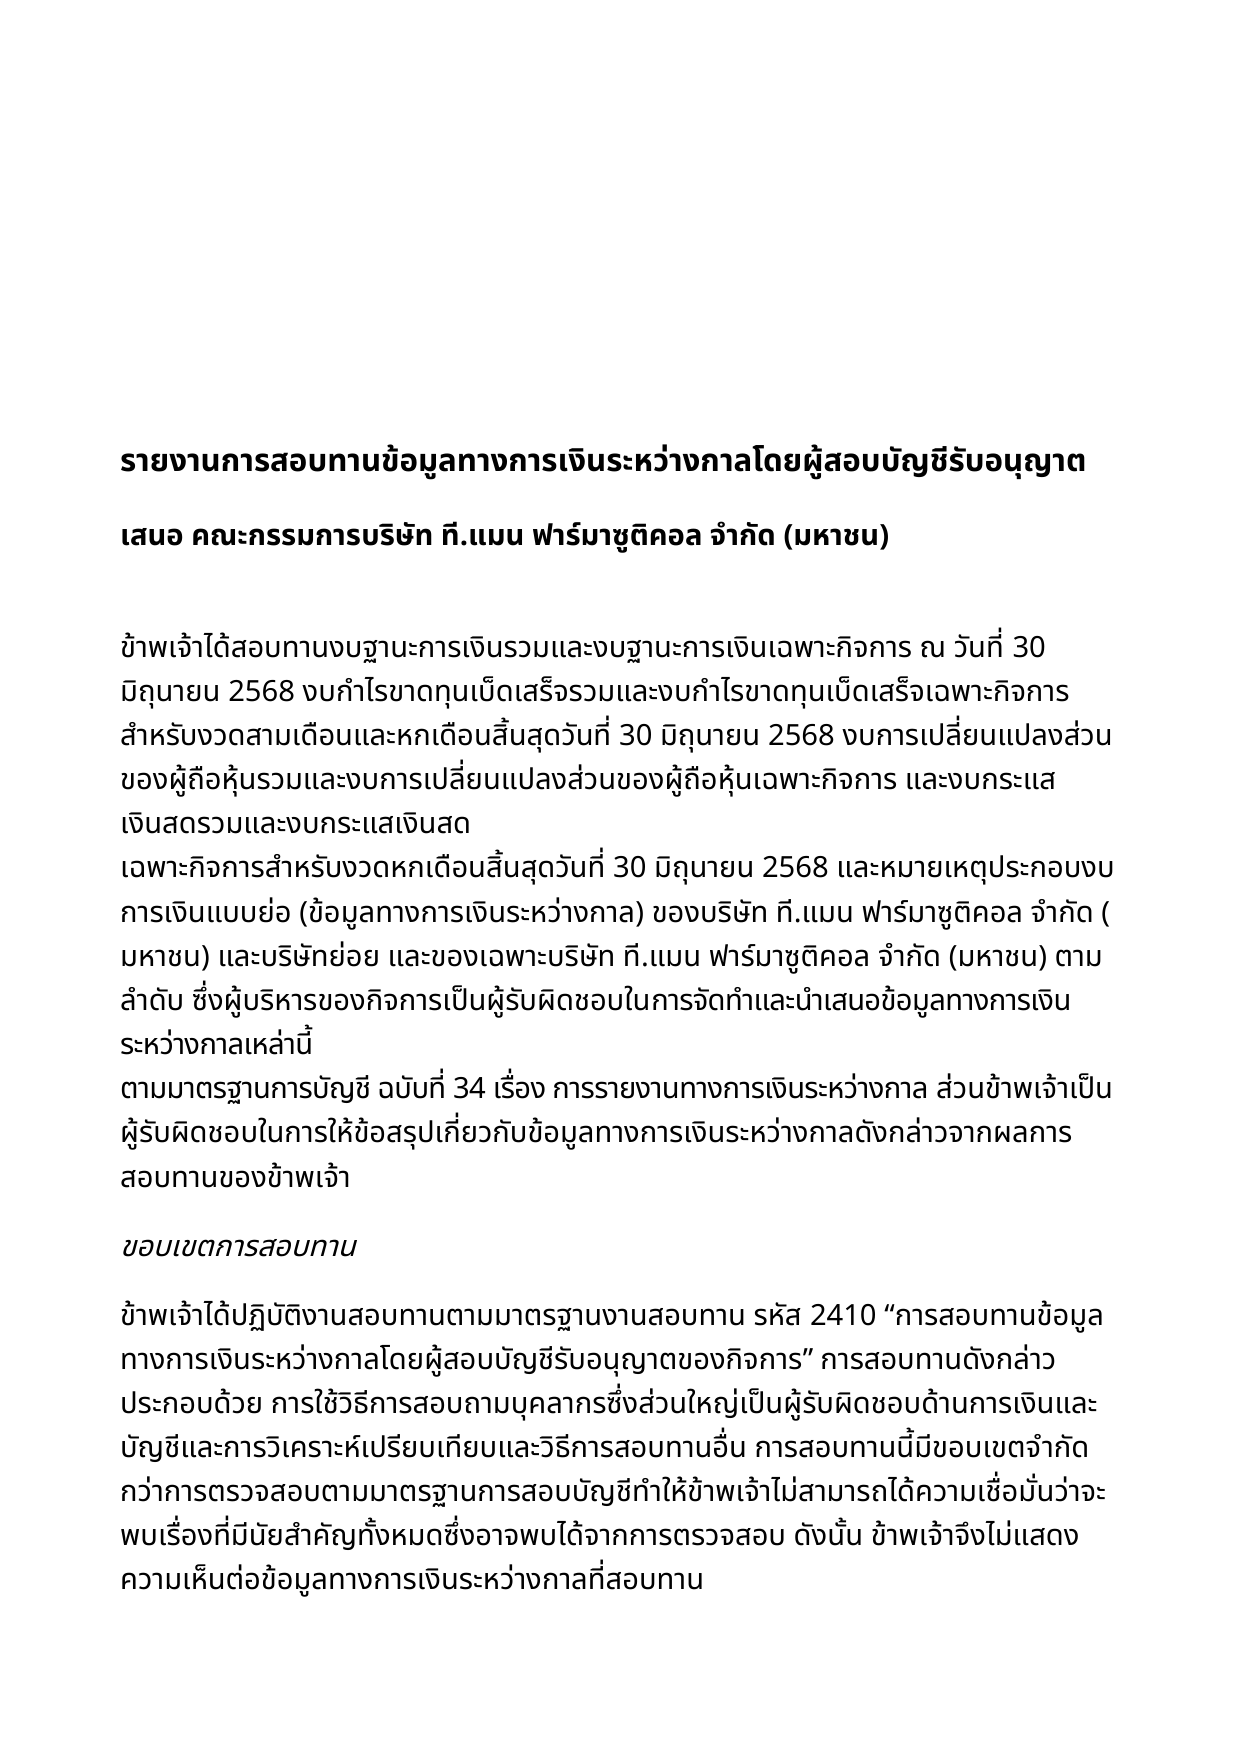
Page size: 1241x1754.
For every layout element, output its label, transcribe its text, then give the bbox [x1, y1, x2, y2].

text ขอบเขตการสอบทาน [120, 1225, 1120, 1269]
text เสนอ คณะกรรมการบริษัท ที.แมน ฟาร์มาซูติคอล จำกัด (มหาชน) [120, 514, 1125, 558]
text รายงานการสอบทานข้อมูลทางการเงินระหว่างกาลโดยผู้สอบบัญชีรับอนุญาต [120, 438, 1125, 486]
text ข้าพเจ้าได้ปฏิบัติงานสอบทานตามมาตรฐานงานสอบทาน รหัส 2410 “การสอบทานข้อมูลทางการเงินระหว่างกาลโดยผู้สอบบัญชีรับอนุญาตของกิจการ” การสอบทานดังกล่าวประกอบด้วย การใช้วิธีการสอบถามบุคลากรซึ่งส่วนใหญ่เป็นผู้รับผิดชอบด้านการเงินและบัญชีและการวิเคราะห์เปรียบเทียบและวิธีการสอบทานอื่น การสอบทานนี้มีขอบเขตจำกัดกว่าการตรวจสอบตามมาตรฐานการสอบบัญชีทำให้ข้าพเจ้าไม่สามารถได้ความเชื่อมั่นว่าจะพบเรื่องที่มีนัยสำคัญทั้งหมดซึ่งอาจพบได้จากการตรวจสอบ ดังนั้น ข้าพเจ้าจึงไม่แสดงความเห็นต่อข้อมูลทางการเงินระหว่างกาลที่สอบทาน [120, 1294, 1120, 1603]
text ข้าพเจ้าได้สอบทานงบฐานะการเงินรวมและงบฐานะการเงินเฉพาะกิจการ ณ วันที่ 30 มิถุนายน 2568 งบกำไรขาดทุนเบ็ดเสร็จรวมและงบกำไรขาดทุนเบ็ดเสร็จเฉพาะกิจการสำหรับงวดสามเดือนและหกเดือนสิ้นสุดวันที่ 30 มิถุนายน 2568 งบการเปลี่ยนแปลงส่วนของผู้ถือหุ้นรวมและงบการเปลี่ยนแปลงส่วนของผู้ถือหุ้นเฉพาะกิจการ และงบกระแสเงินสดรวมและงบกระแสเงินสด เฉพาะกิจการสำหรับงวดหกเดือนสิ้นสุดวันที่ 30 มิถุนายน 2568 และหมายเหตุประกอบงบการเงินแบบย่อ (ข้อมูลทางการเงินระหว่างกาล) ของบริษัท ที.แมน ฟาร์มาซูติคอล จำกัด (มหาชน) และบริษัทย่อย และของเฉพาะบริษัท ที.แมน ฟาร์มาซูติคอล จำกัด (มหาชน) ตามลำดับ ซึ่งผู้บริหารของกิจการเป็นผู้รับผิดชอบในการจัดทำและนำเสนอข้อมูลทางการเงินระหว่างกาลเหล่านี้ ตามมาตรฐานการบัญชี ฉบับที่ 34 เรื่อง การรายงานทางการเงินระหว่างกาล ส่วนข้าพเจ้าเป็นผู้รับผิดชอบในการให้ข้อสรุปเกี่ยวกับข้อมูลทางการเงินระหว่างกาลดังกล่าวจากผลการสอบทานของข้าพเจ้า [120, 626, 1120, 1200]
